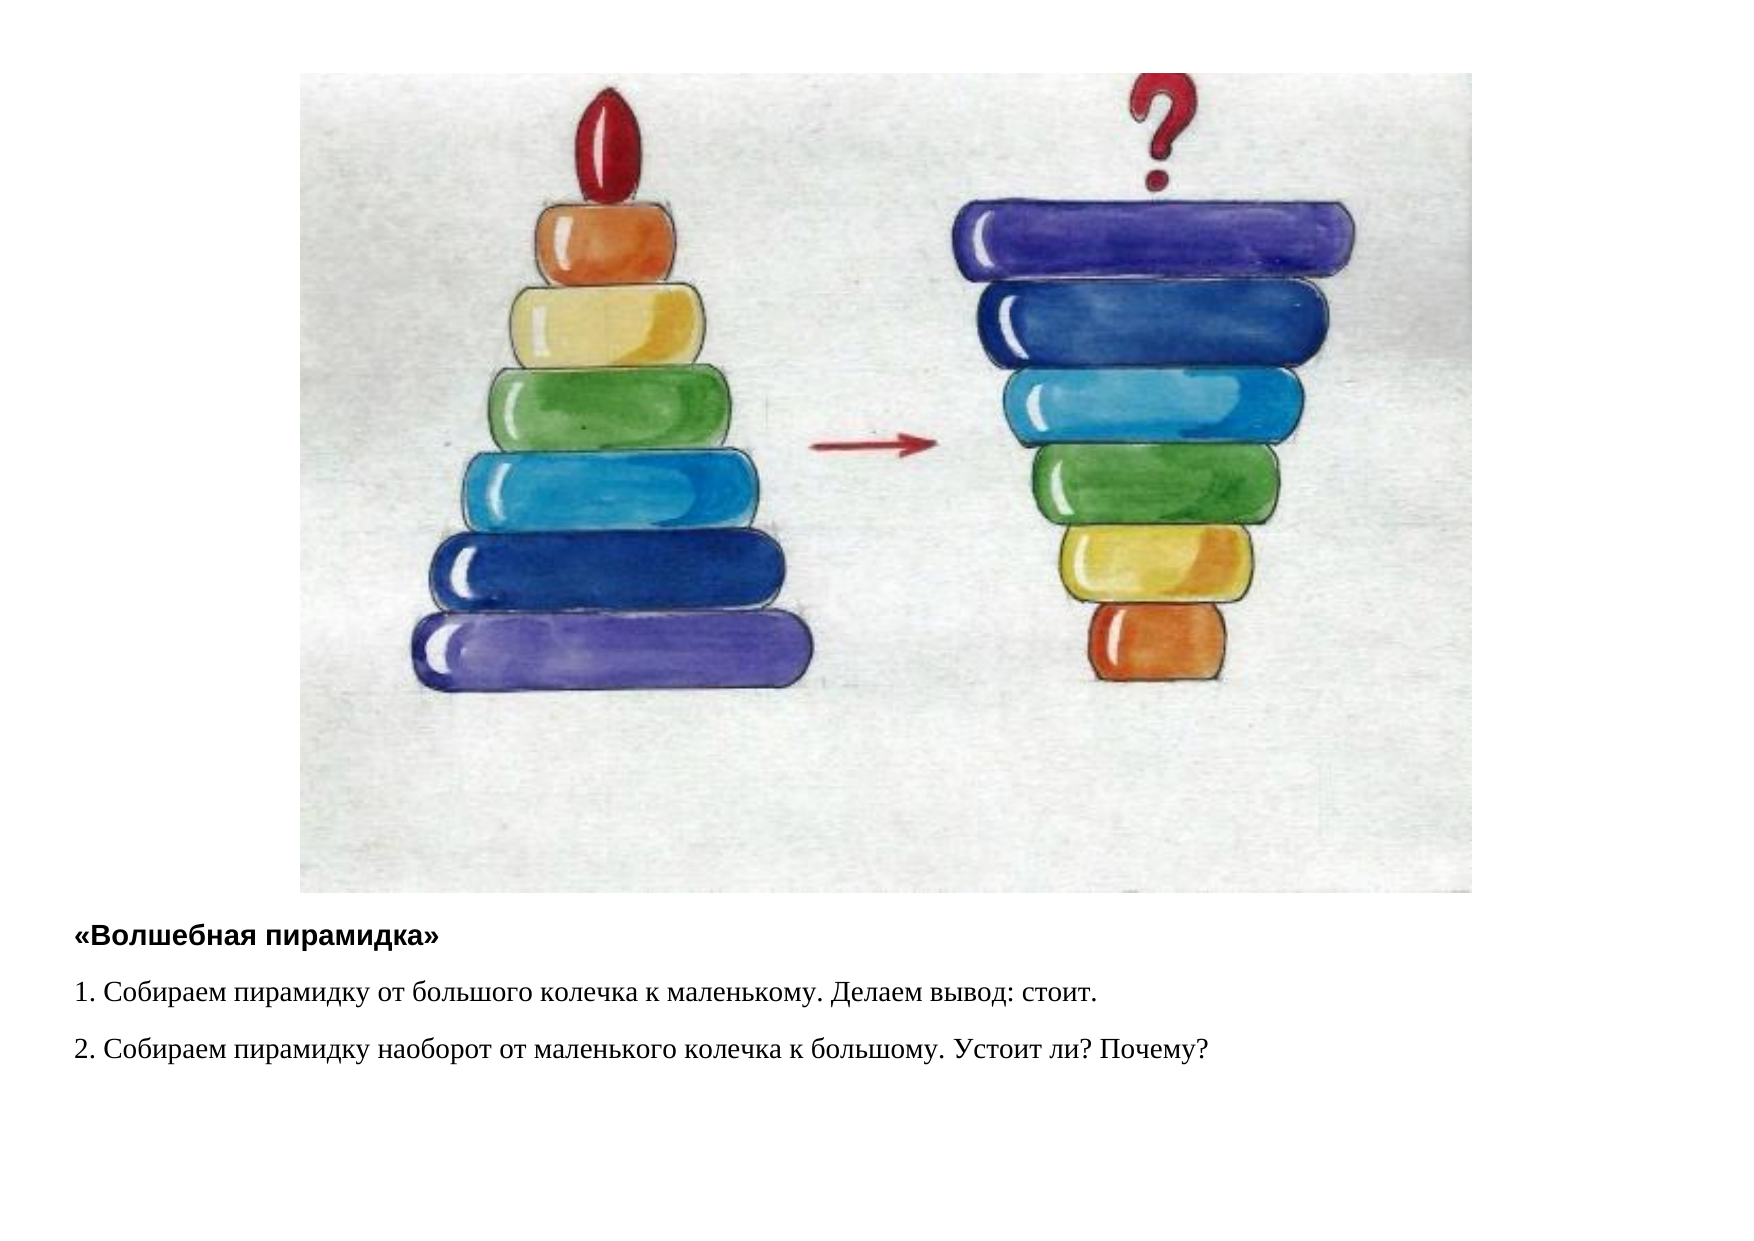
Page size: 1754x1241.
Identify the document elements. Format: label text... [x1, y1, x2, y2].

picture [300, 73, 1472, 893]
subtitle «Волшебная пирамидка» [74, 918, 1698, 951]
text 2. Собираем пирамидку наоборот от маленького колечка к большому. Устоит ли? Почему? [74, 1032, 1698, 1065]
text 1. Собираем пирамидку от большого колечка к маленькому. Делаем вывод: стоит. [74, 974, 1698, 1008]
